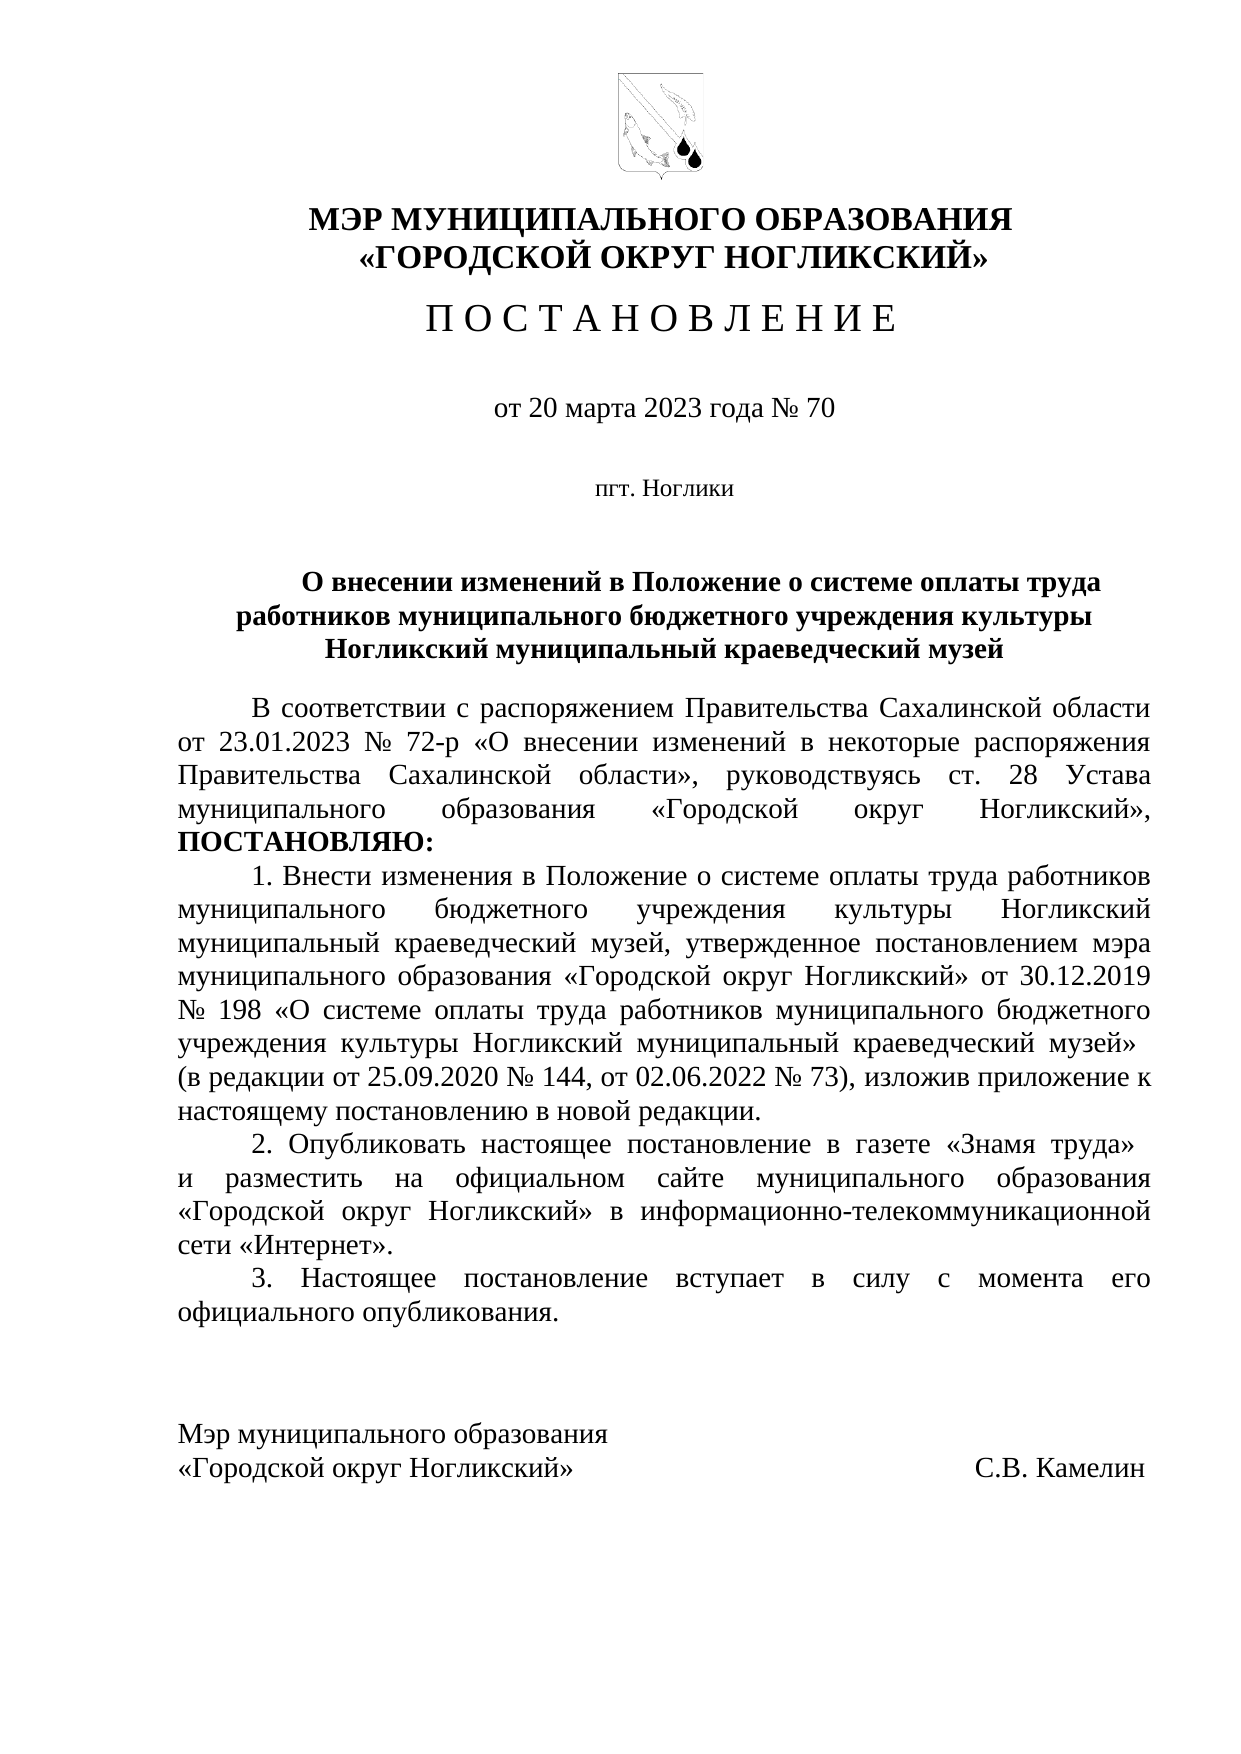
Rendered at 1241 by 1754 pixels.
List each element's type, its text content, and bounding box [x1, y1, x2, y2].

list 1. Внести изменения в Положение о системе оплаты труда работников муниципального бюджетного учреждения культуры Ногликский муниципальный краеведческий музей, утвержденное постановлением мэра муниципального образования «Городской округ Ногликский» от 30.12.2019 № 198 «О системе оплаты труда работников муниципального бюджетного учреждения культуры Ногликский муниципальный краеведческий музей» (в редакции от 25.09.2020 № 144, от 02.06.2022 № 73), изложив приложение к настоящему постановлению в новой редакции. [177, 858, 1152, 1126]
list 2. Опубликовать настоящее постановление в газете «Знамя труда» и разместить на официальном сайте муниципального образования «Городской округ Ногликский» в информационно-телекоммуникационной сети «Интернет». [177, 1126, 1152, 1260]
table_header МЭР МУНИЦИПАЛЬНОГО ОБРАЗОВАНИЯ «ГОРОДСКОЙ ОКРУГ НОГЛИКСКИЙ» П О С Т А Н О В Л Е Н И Е [166, 74, 1155, 340]
text О внесении изменений в Положение о системе оплаты труда работников муниципального бюджетного учреждения культуры Ногликский муниципальный краеведческий музей [177, 564, 1152, 665]
picture [618, 73, 704, 180]
list 3. Настоящее постановление вступает в силу с момента его официального опубликования. [177, 1260, 1152, 1327]
text В соответствии с распоряжением Правительства Сахалинской области от 23.01.2023 № 72-р «О внесении изменений в некоторые распоряжения Правительства Сахалинской области», руководствуясь ст. 28 Устава муниципального образования «Городской округ Ногликский», ПОСТАНОВЛЯЮ: [177, 690, 1152, 858]
text пгт. Ноглики [177, 473, 1152, 502]
text Мэр муниципального образования [177, 1416, 1152, 1450]
text от 20 марта 2023 года № 70 [177, 390, 1152, 423]
text «Городской округ Ногликский» С.В. Камелин [177, 1450, 1152, 1483]
